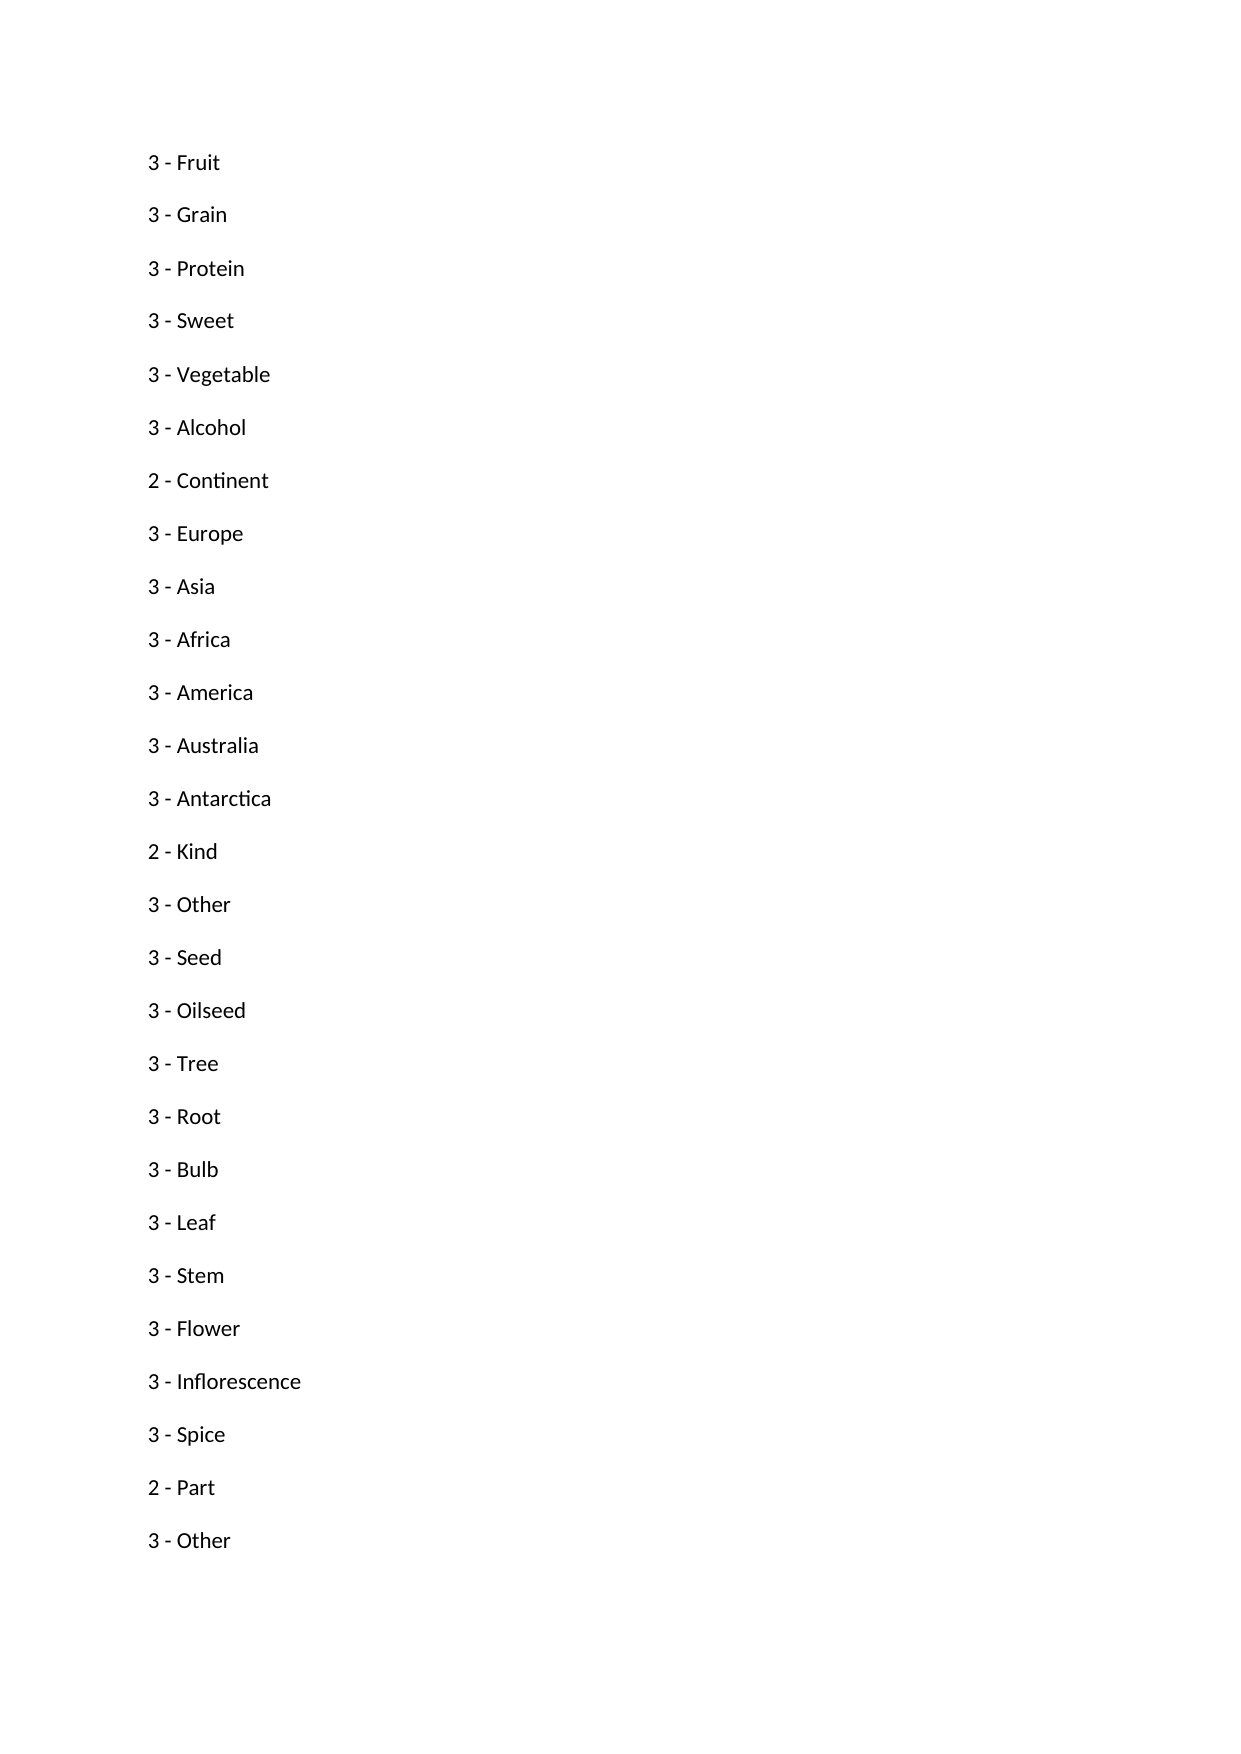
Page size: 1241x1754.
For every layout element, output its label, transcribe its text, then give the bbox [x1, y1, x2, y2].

text 3 - Vegetable [148, 360, 1093, 388]
text 3 - Spice [148, 1420, 1093, 1448]
text 3 - Bulb [148, 1155, 1093, 1183]
text 3 - Root [148, 1102, 1093, 1130]
text 3 - Leaf [148, 1208, 1093, 1236]
text 3 - Stem [148, 1261, 1093, 1289]
text 3 - Flower [148, 1314, 1093, 1342]
text 3 - Antarctica [148, 784, 1093, 812]
text 3 - Protein [148, 254, 1093, 282]
text 2 - Continent [148, 466, 1093, 494]
text 3 - Africa [148, 625, 1093, 653]
text 2 - Part [148, 1473, 1093, 1501]
text 3 - Alcohol [148, 413, 1093, 441]
text 3 - Inflorescence [148, 1367, 1093, 1395]
text 3 - Sweet [148, 307, 1093, 335]
text 3 - Other [148, 890, 1093, 918]
text 3 - Seed [148, 943, 1093, 971]
text 3 - Other [148, 1526, 1093, 1554]
text 3 - Australia [148, 731, 1093, 759]
text 2 - Kind [148, 837, 1093, 865]
text 3 - Fruit [148, 148, 1093, 176]
text 3 - Europe [148, 519, 1093, 547]
text 3 - America [148, 678, 1093, 706]
text 3 - Grain [148, 201, 1093, 229]
text 3 - Tree [148, 1049, 1093, 1077]
text 3 - Asia [148, 572, 1093, 600]
text 3 - Oilseed [148, 996, 1093, 1024]
